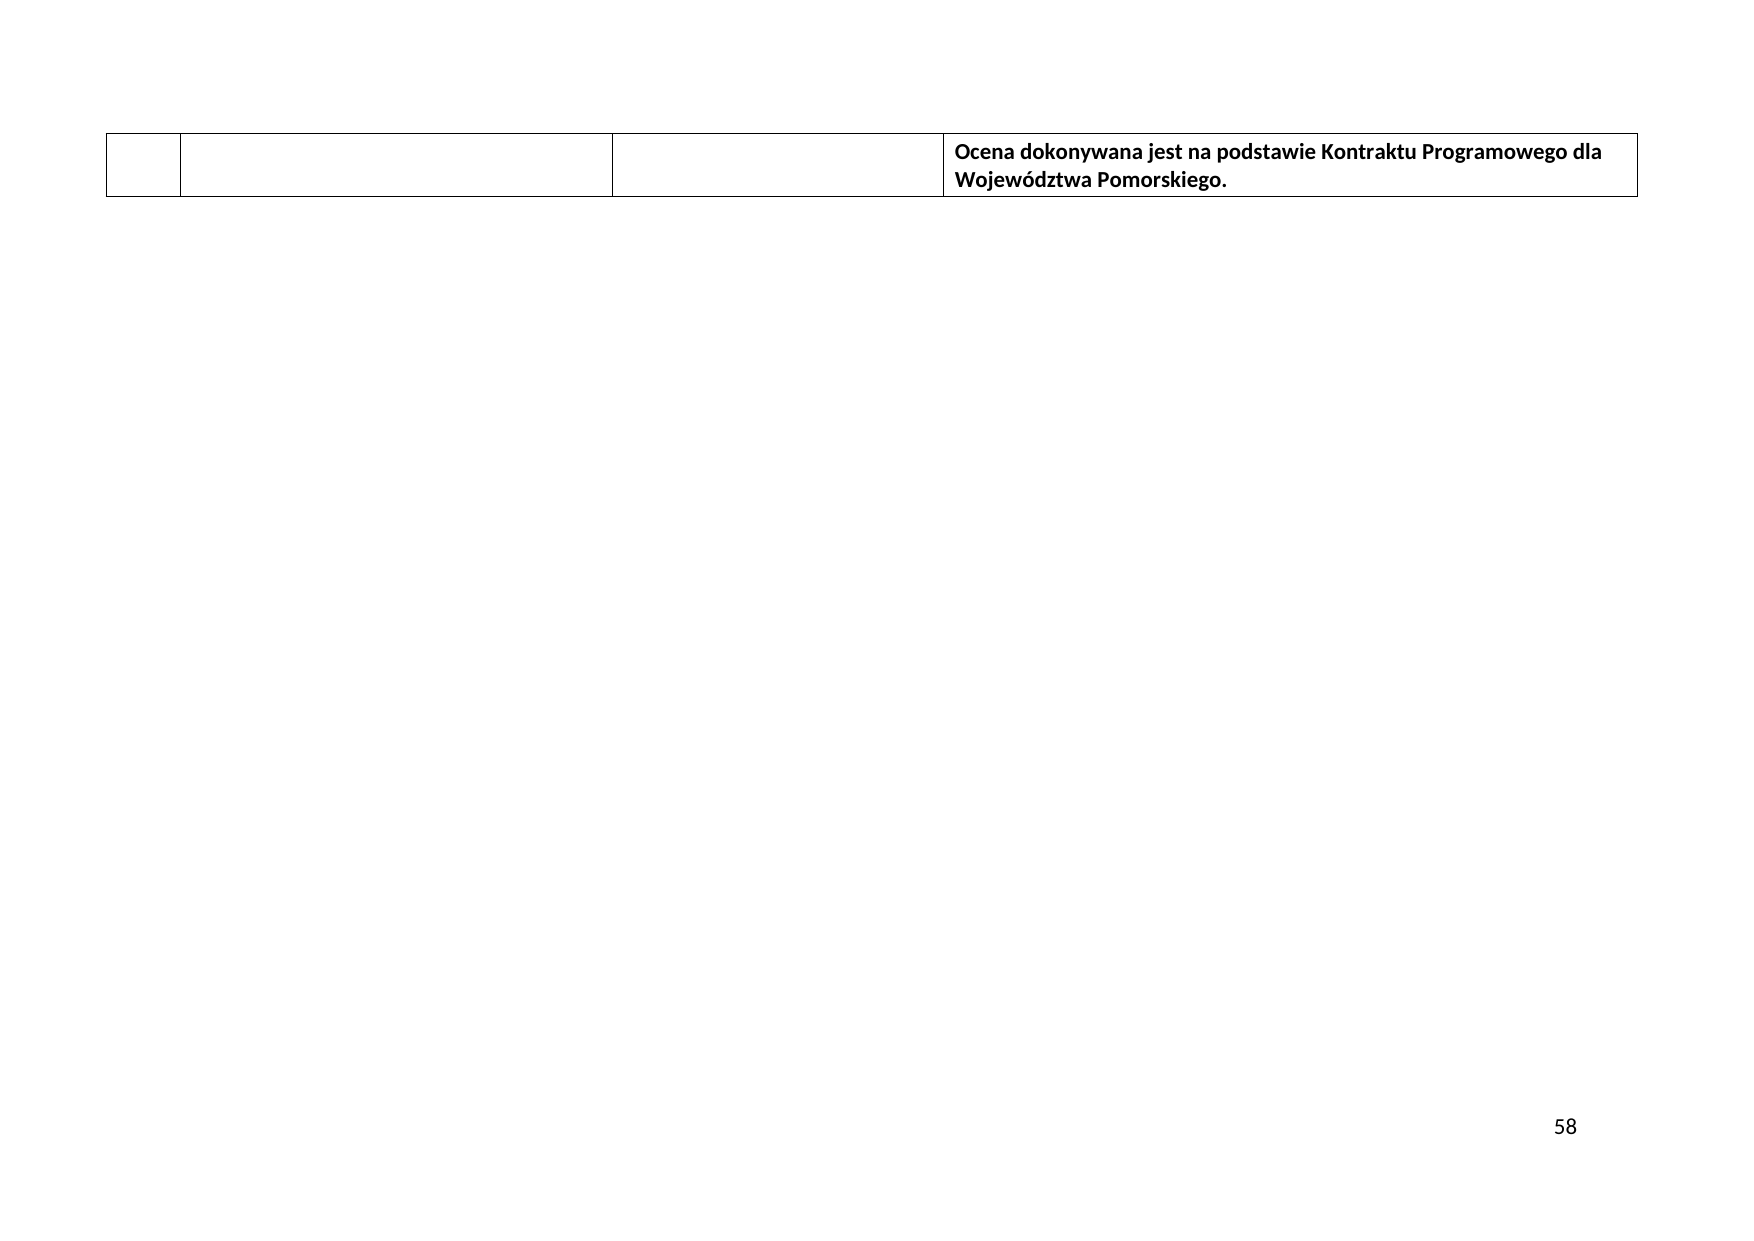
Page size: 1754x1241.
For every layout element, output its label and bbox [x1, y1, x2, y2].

table_cell [613, 134, 943, 196]
table_cell [107, 134, 180, 196]
table_cell [181, 134, 612, 196]
table_cell [944, 134, 1637, 196]
